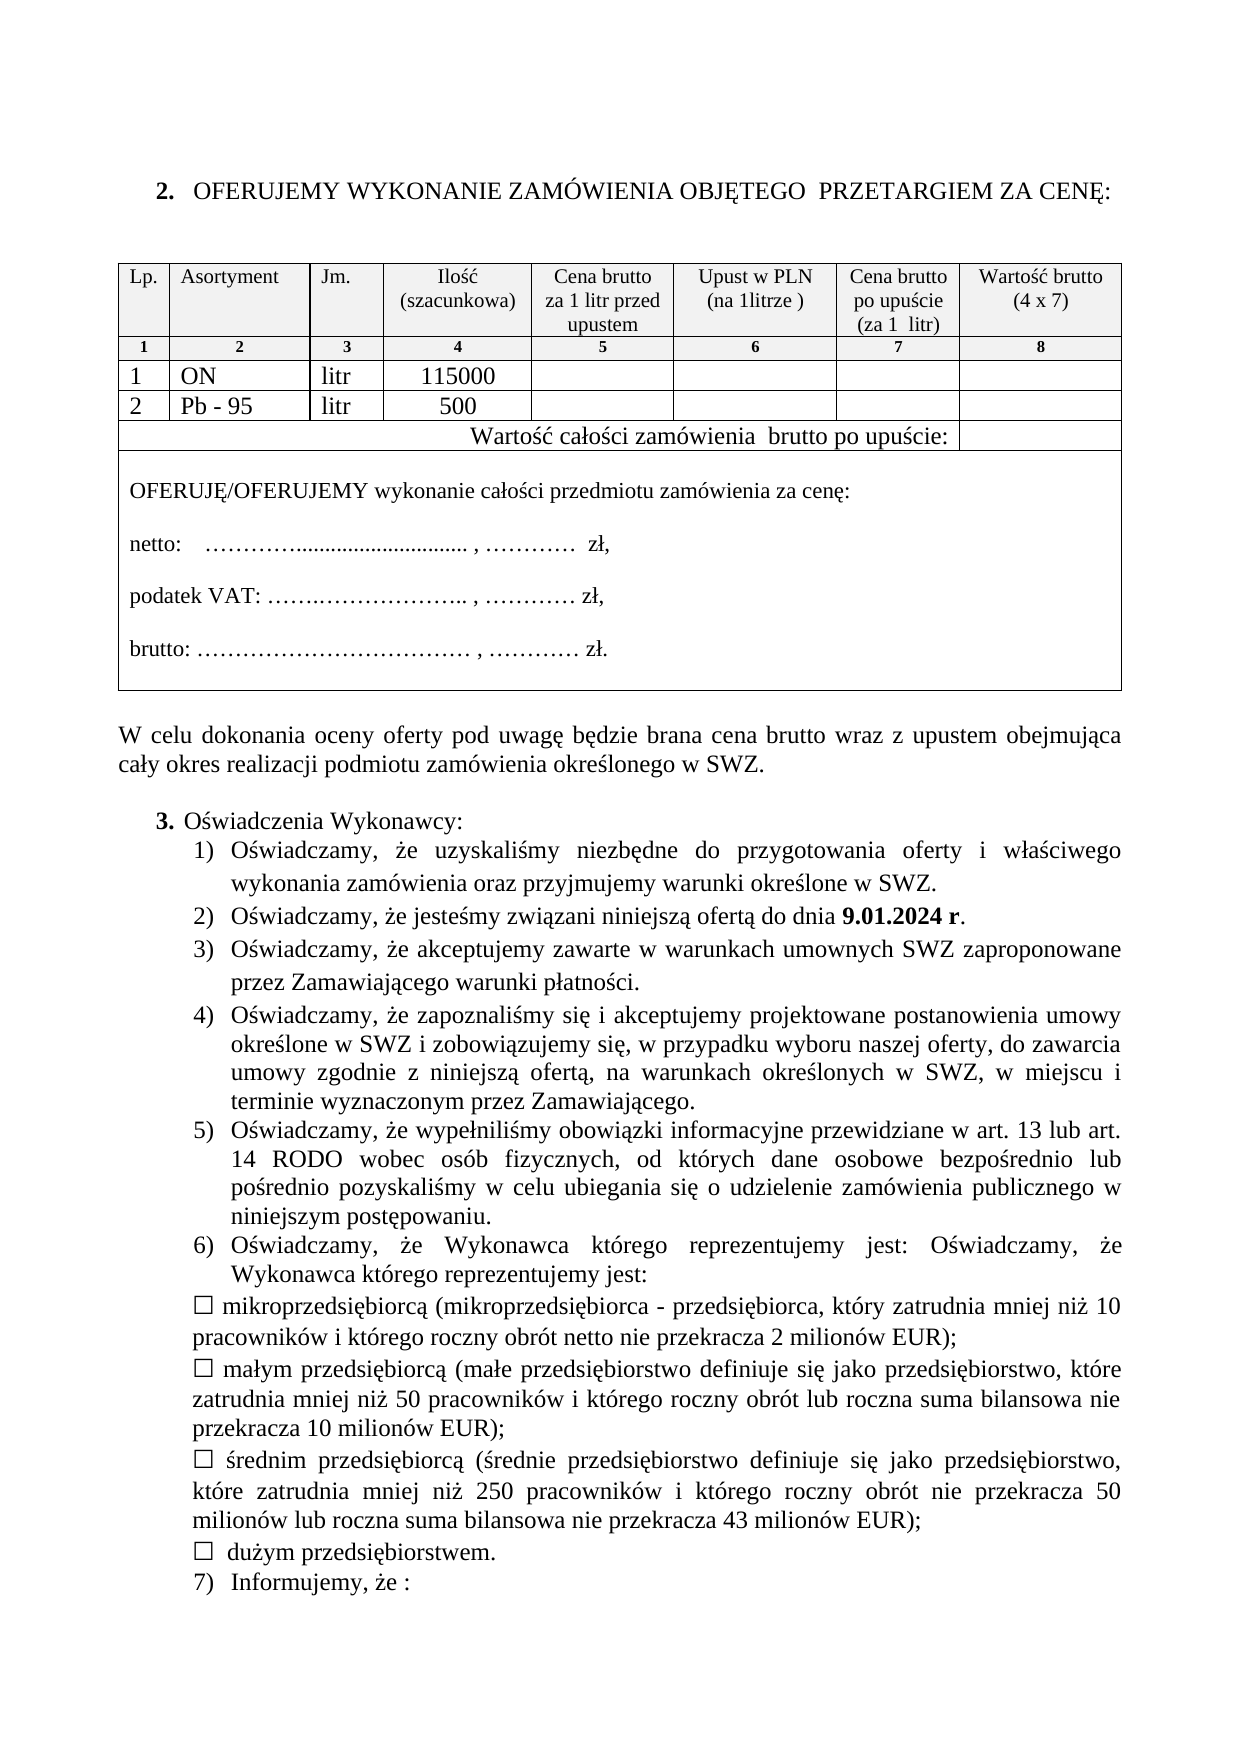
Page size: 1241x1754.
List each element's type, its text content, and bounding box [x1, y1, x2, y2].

table_cell 1 [119, 337, 169, 360]
table_header Wartość brutto (4 x 7) [960, 264, 1121, 336]
table_header Jm. [311, 264, 383, 336]
table_cell 2 [119, 391, 169, 420]
table_cell Wartość całości zamówienia brutto po upuście: [119, 421, 959, 449]
table_cell [960, 421, 1121, 449]
table_cell litr [311, 361, 383, 390]
table_cell OFERUJĘ/OFERUJEMY wykonanie całości przedmiotu zamówienia za cenę: netto: ………….............................. , ………… zł, podatek VAT: …….……………….. , ………… zł, brutto: ……………………………… , ………… zł. [119, 451, 1121, 690]
table_cell [837, 391, 959, 420]
table_cell [532, 391, 673, 420]
text mikroprzedsiębiorcą (mikroprzedsiębiorca - przedsiębiorca, który zatrudnia mniej niż 10 pracowników i którego roczny obrót netto nie przekracza 2 milionów EUR); [192, 1287, 1122, 1350]
table_cell 3 [311, 337, 383, 360]
text W celu dokonania oceny oferty pod uwagę będzie brana cena brutto wraz z upustem obejmująca cały okres realizacji podmiotu zamówienia określonego w SWZ. [118, 720, 1122, 777]
table_cell 1 [119, 361, 169, 390]
table_header Cena brutto za 1 litr przed upustem [532, 264, 673, 336]
list Oświadczamy, że jesteśmy związani niniejszą ofertą do dnia 9.01.2024 r. [193, 901, 1122, 930]
table_cell [960, 391, 1121, 420]
table_cell [837, 361, 959, 390]
text średnim przedsiębiorcą (średnie przedsiębiorstwo definiuje się jako przedsiębiorstwo, które zatrudnia mniej niż 250 pracowników i którego roczny obrót nie przekracza 50 milionów lub roczna suma bilansowa nie przekracza 43 milionów EUR); [192, 1442, 1122, 1533]
table_cell [674, 391, 836, 420]
table_cell 8 [960, 337, 1121, 360]
table_cell 2 [170, 337, 309, 360]
table_cell 7 [837, 337, 959, 360]
table_cell [532, 361, 673, 390]
list Oświadczamy, że zapoznaliśmy się i akceptujemy projektowane postanowienia umowy określone w SWZ i zobowiązujemy się, w przypadku wyboru naszej oferty, do zawarcia umowy zgodnie z niniejszą ofertą, na warunkach określonych w SWZ, w miejscu i terminie wyznaczonym przez Zamawiającego. [193, 1000, 1122, 1115]
table_cell 5 [532, 337, 673, 360]
table_cell ON [170, 361, 309, 390]
table_header Upust w PLN (na 1litrze ) [674, 264, 836, 336]
list Oświadczamy, że uzyskaliśmy niezbędne do przygotowania oferty i właściwego wykonania zamówienia oraz przyjmujemy warunki określone w SWZ. [193, 835, 1122, 897]
table_header Cena brutto po upuście (za 1 litr) [837, 264, 959, 336]
table_header Lp. [119, 264, 169, 336]
table_cell [960, 361, 1121, 390]
table_cell 115000 [384, 361, 531, 390]
text dużym przedsiębiorstwem. [192, 1533, 1122, 1567]
text małym przedsiębiorcą (małe przedsiębiorstwo definiuje się jako przedsiębiorstwo, które zatrudnia mniej niż 50 pracowników i którego roczny obrót lub roczna suma bilansowa nie przekracza 10 milionów EUR); [192, 1350, 1122, 1442]
list OFERUJEMY WYKONANIE ZAMÓWIENIA OBJĘTEGO PRZETARGIEM ZA CENĘ: [156, 176, 1122, 205]
table_cell 500 [384, 391, 531, 420]
table_cell 6 [674, 337, 836, 360]
table_cell 4 [384, 337, 531, 360]
list Informujemy, że : [193, 1567, 1122, 1596]
table_cell [674, 361, 836, 390]
list Oświadczamy, że Wykonawca którego reprezentujemy jest: Oświadczamy, że Wykonawca którego reprezentujemy jest: [193, 1230, 1122, 1287]
table_cell litr [311, 391, 383, 420]
list Oświadczenia Wykonawcy: [156, 806, 1122, 835]
table_cell Pb - 95 [170, 391, 309, 420]
table_header Ilość (szacunkowa) [384, 264, 531, 336]
list Oświadczamy, że wypełniliśmy obowiązki informacyjne przewidziane w art. 13 lub art. 14 RODO wobec osób fizycznych, od których dane osobowe bezpośrednio lub pośrednio pozyskaliśmy w celu ubiegania się o udzielenie zamówienia publicznego w niniejszym postępowaniu. [193, 1115, 1122, 1230]
table_header Asortyment [170, 264, 309, 336]
list Oświadczamy, że akceptujemy zawarte w warunkach umownych SWZ zaproponowane przez Zamawiającego warunki płatności. [193, 934, 1122, 996]
